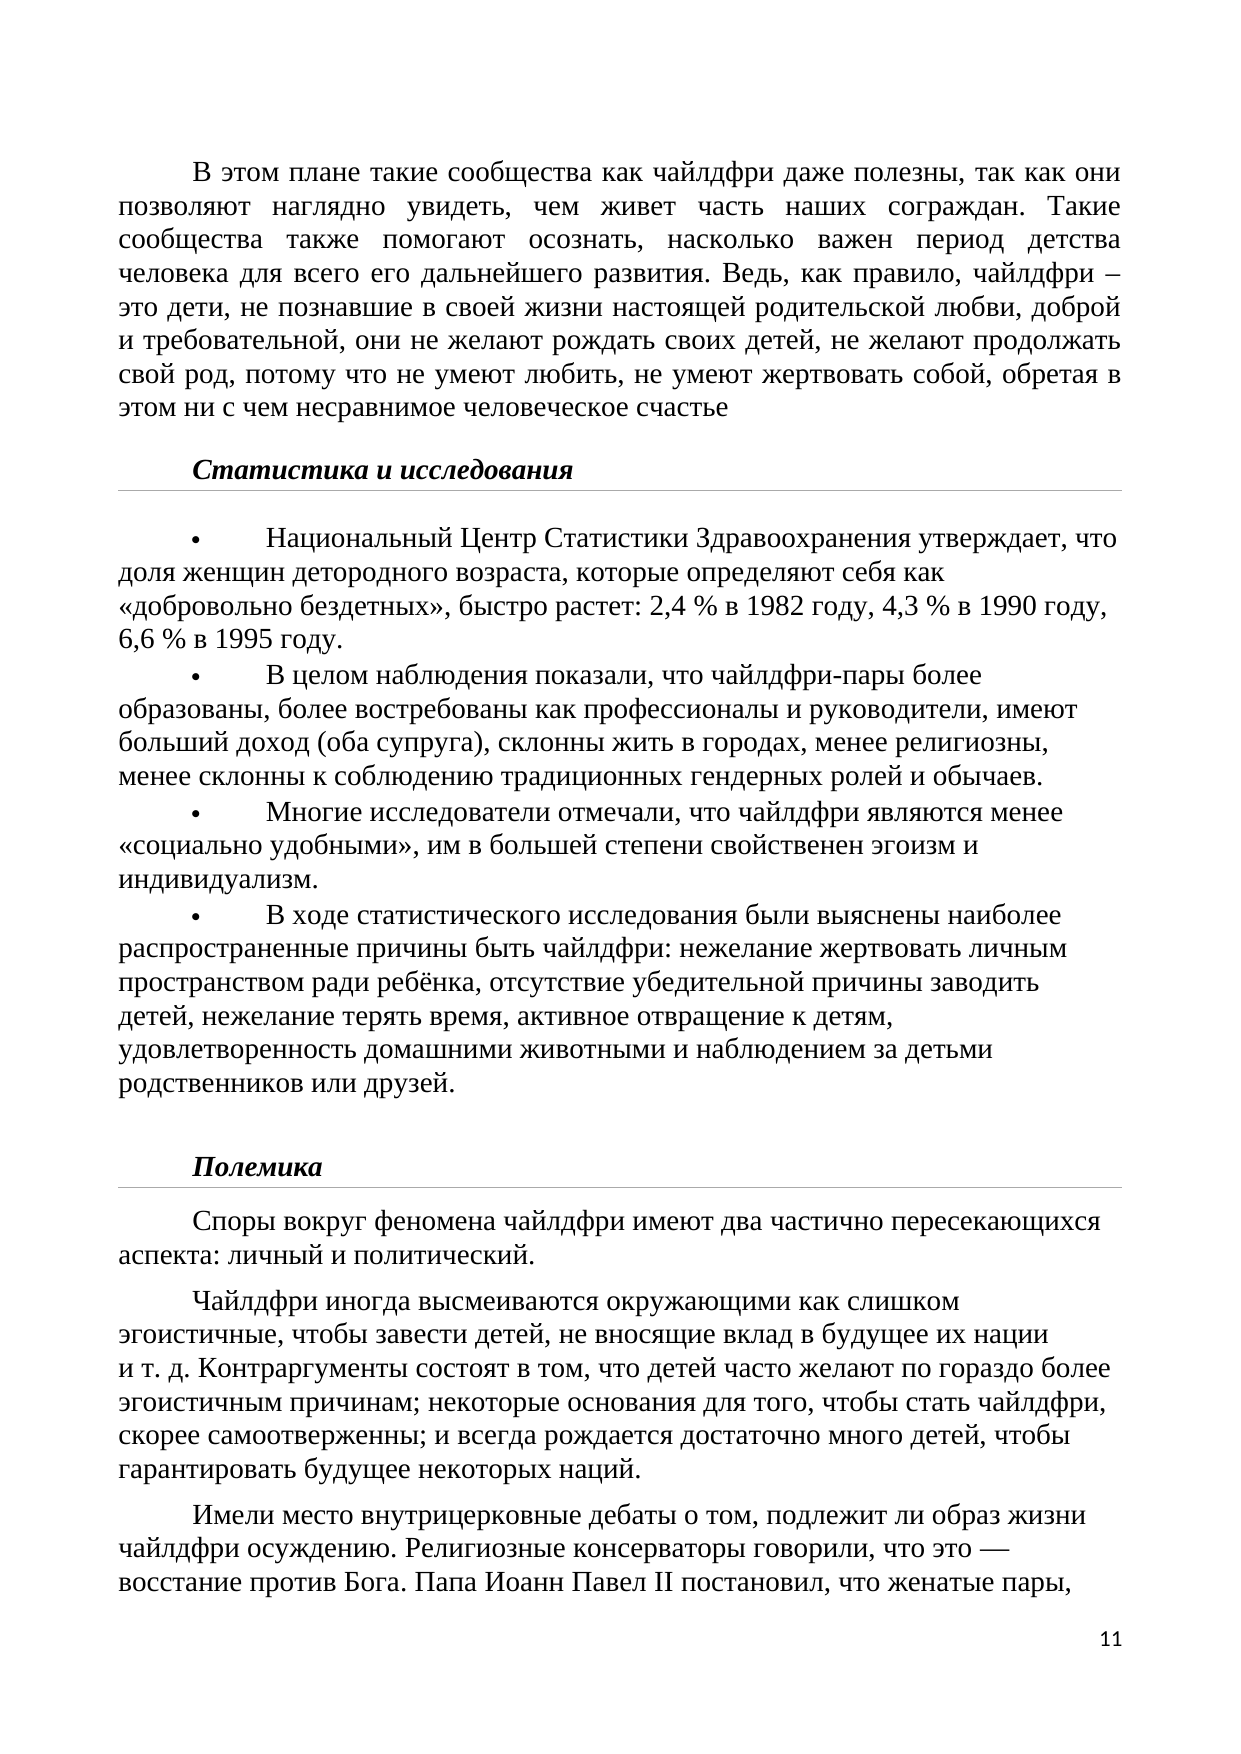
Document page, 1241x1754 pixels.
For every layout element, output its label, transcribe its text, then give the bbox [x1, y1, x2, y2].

list В ходе статистического исследования были выяснены наиболее распространенные причины быть чайлдфри: нежелание жертвовать личным пространством ради ребёнка, отсутствие убедительной причины заводить детей, нежелание терять время, активное отвращение к детям, удовлетворенность домашними животными и наблюдением за детьми родственников или друзей. [118, 897, 1122, 1098]
text Статистика и исследования [118, 452, 1122, 490]
list Многие исследователи отмечали, что чайлдфри являются менее «социально удобными», им в большей степени свойственен эгоизм и индивидуализм. [118, 794, 1122, 894]
text Полемика [118, 1149, 1122, 1187]
text В этом плане такие сообщества как чайлдфри даже полезны, так как они позволяют наглядно увидеть, чем живет часть наших сограждан. Такие сообщества также помогают осознать, насколько важен период детства человека для всего его дальнейшего развития. Ведь, как правило, чайлдфри – это дети, не познавшие в своей жизни настоящей родительской любви, доброй и требовательной, они не желают рождать своих детей, не желают продолжать свой род, потому что не умеют любить, не умеют жертвовать собой, обретая в этом ни с чем несравнимое человеческое счастье [118, 154, 1122, 423]
text Чайлдфри иногда высмеиваются окружающими как слишком эгоистичные, чтобы завести детей, не вносящие вклад в будущее их нации и т. д. Контраргументы состоят в том, что детей часто желают по гораздо более эгоистичным причинам; некоторые основания для того, чтобы стать чайлдфри, скорее самоотверженны; и всегда рождается достаточно много детей, чтобы гарантировать будущее некоторых наций. [118, 1283, 1122, 1484]
list В целом наблюдения показали, что чайлдфри-пары более образованы, более востребованы как профессионалы и руководители, имеют больший доход (оба супруга), склонны жить в городах, менее религиозны, менее склонны к соблюдению традиционных гендерных ролей и обычаев. [118, 657, 1122, 791]
list Национальный Центр Статистики Здравоохранения утверждает, что доля женщин детородного возраста, которые определяют себя как «добровольно бездетных», быстро растет: 2,4 % в 1982 году, 4,3 % в 1990 году, 6,6 % в 1995 году. [118, 521, 1122, 655]
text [118, 1497, 1122, 1597]
text Споры вокруг феномена чайлдфри имеют два частично пересекающихся аспекта: личный и политический. [118, 1203, 1122, 1271]
